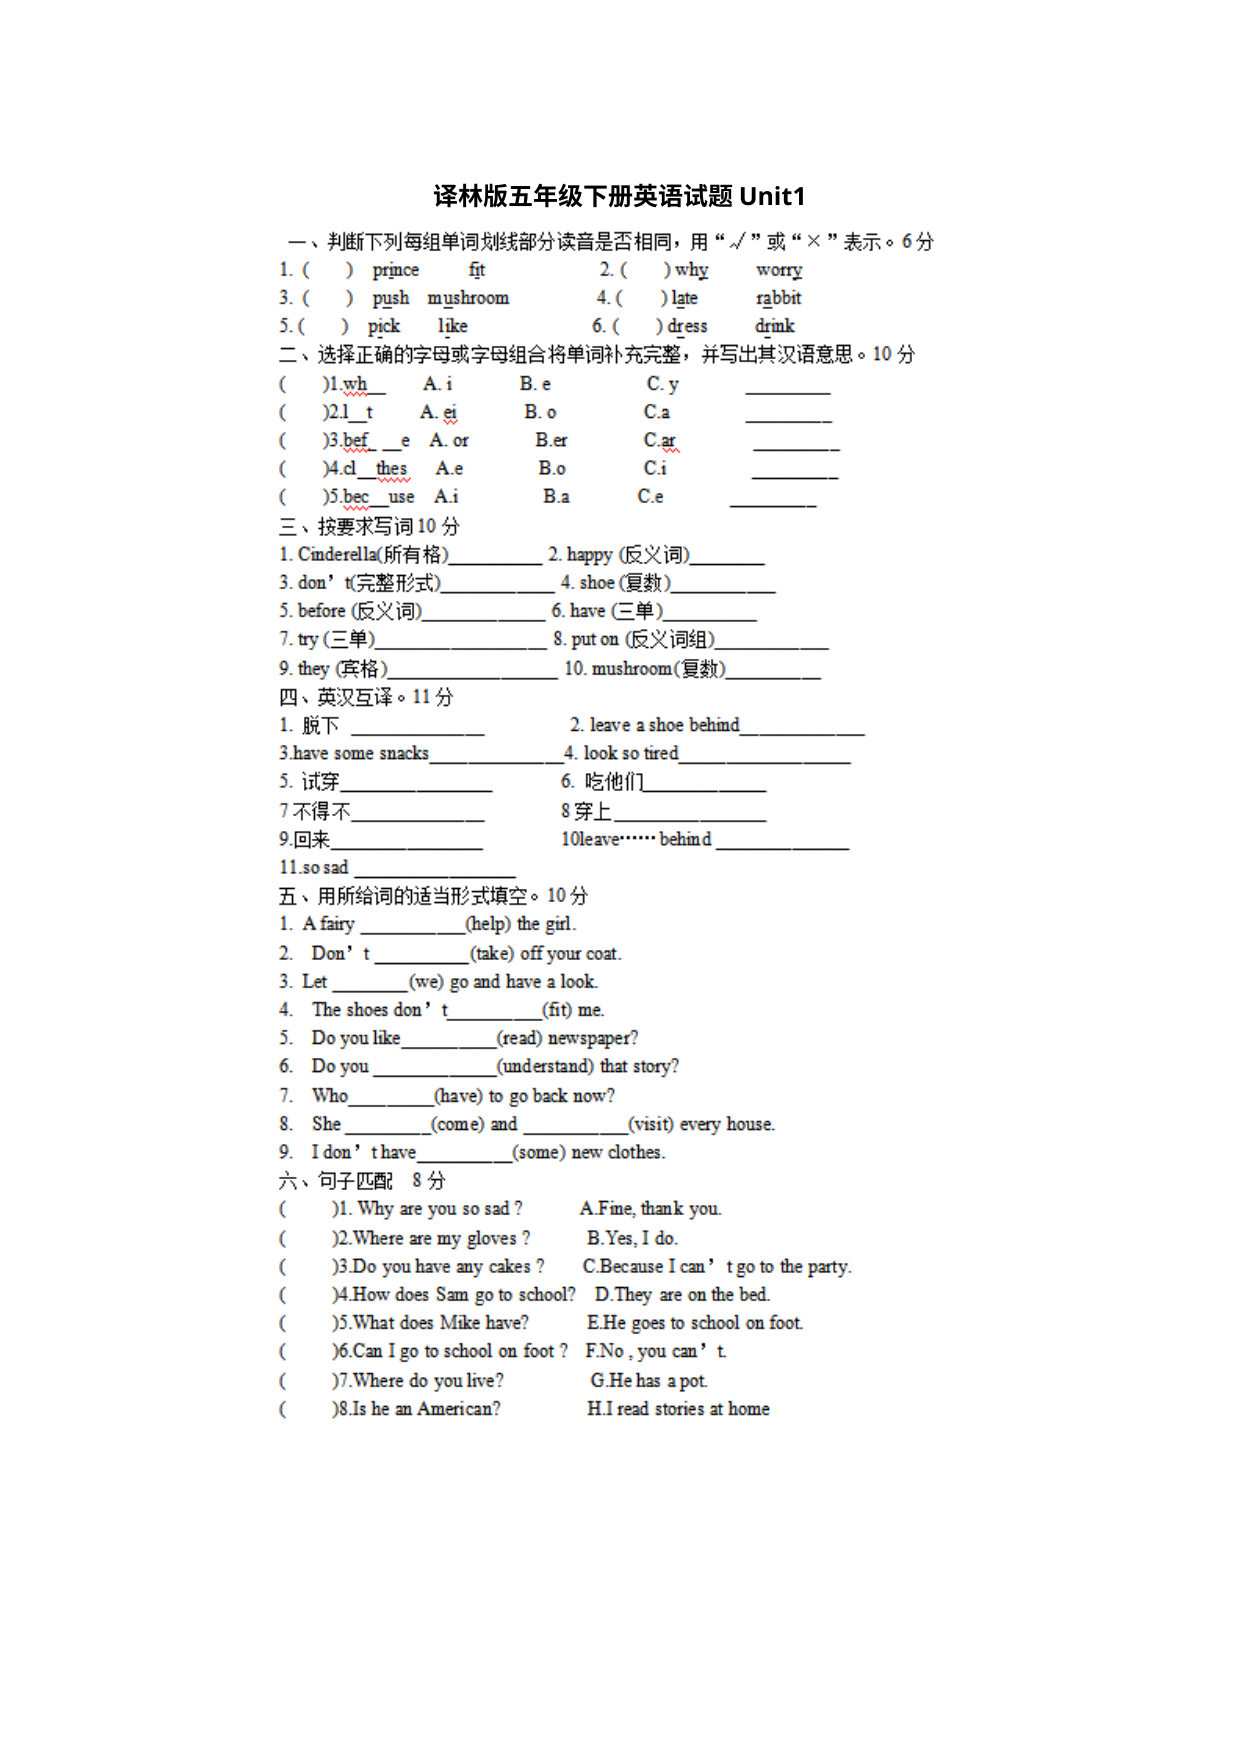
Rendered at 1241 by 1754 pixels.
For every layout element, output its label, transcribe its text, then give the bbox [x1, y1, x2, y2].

picture [267, 227, 973, 1431]
text 译林版五年级下册英语试题Unit1 [187, 162, 1053, 227]
